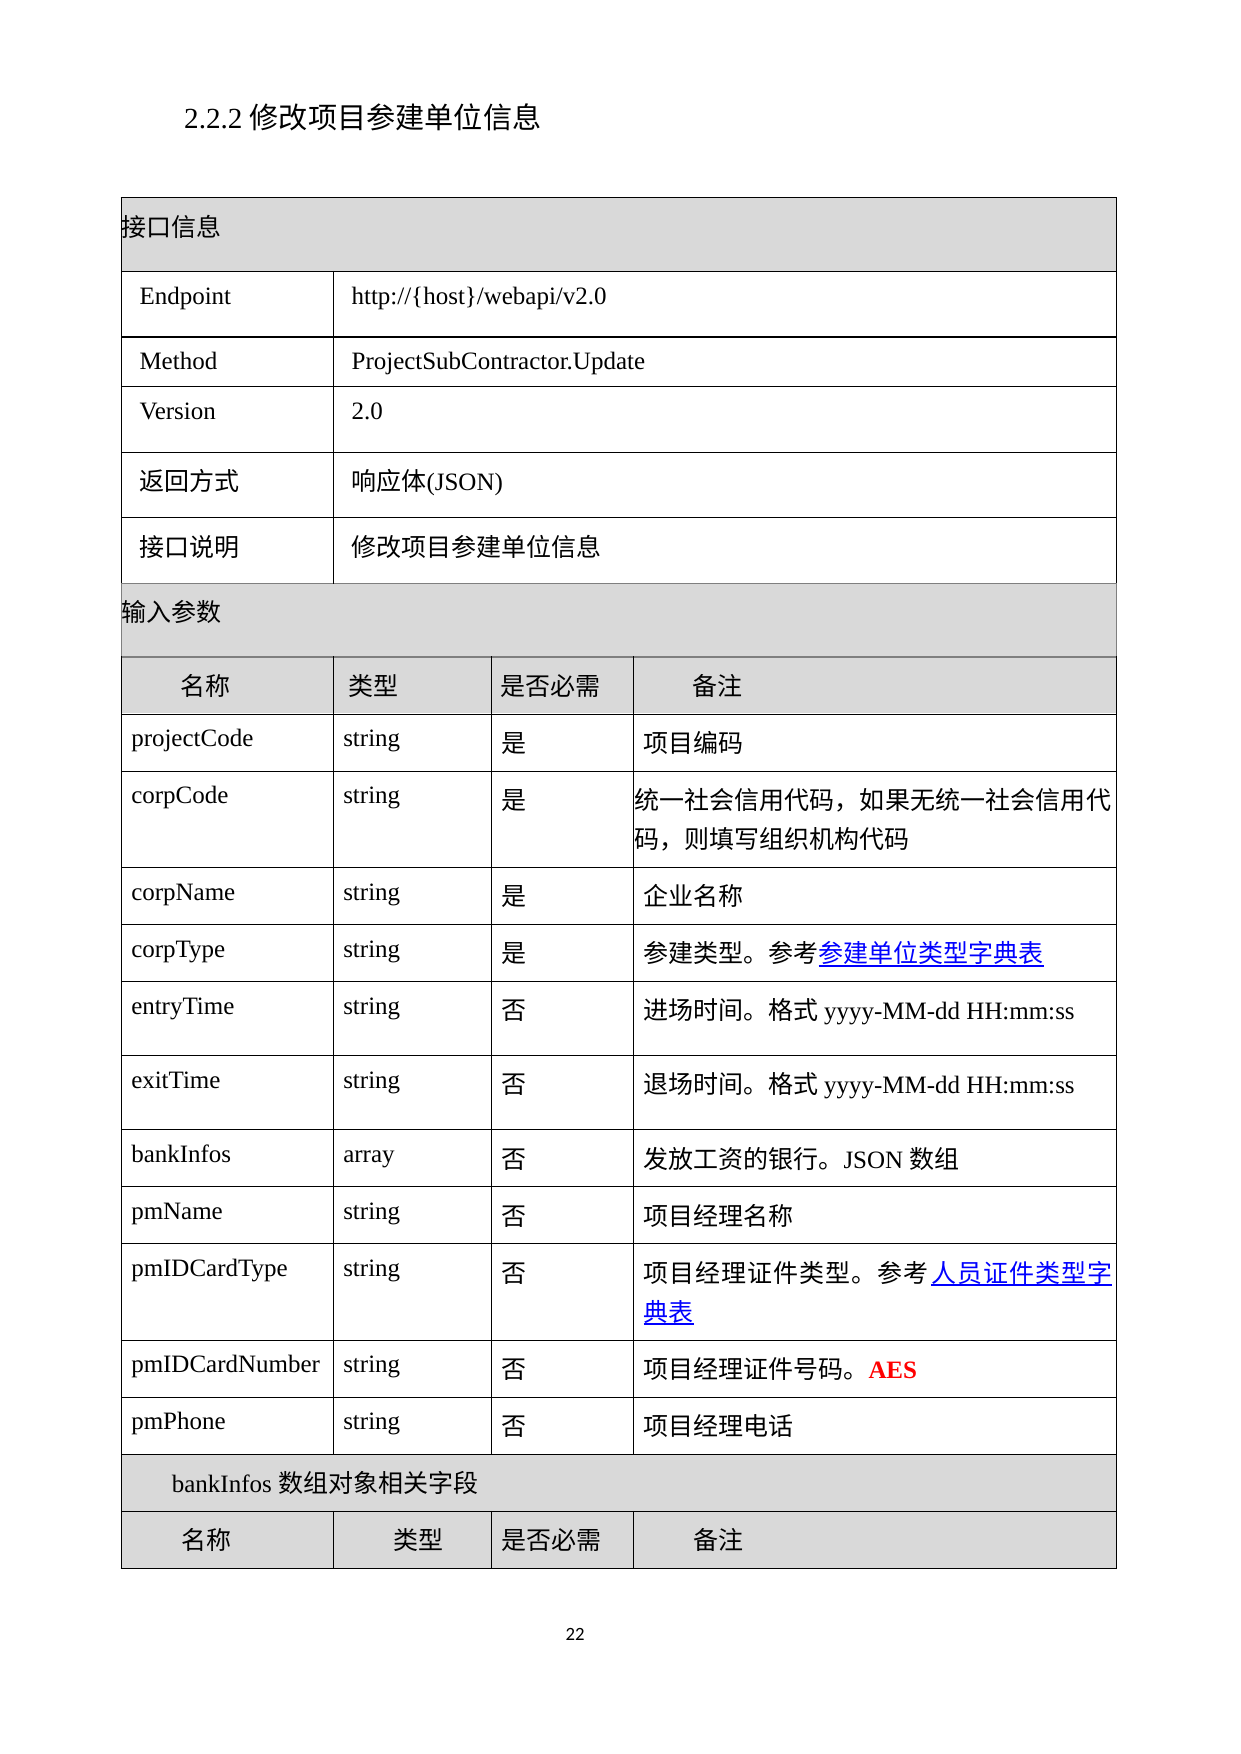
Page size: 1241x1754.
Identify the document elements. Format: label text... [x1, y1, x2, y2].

table_cell corpType [122, 925, 333, 981]
table_cell bankInfos 数组对象相关字段 [122, 1455, 1116, 1511]
table_cell 输入参数 [122, 584, 1116, 656]
table_cell 否 [492, 982, 633, 1055]
table_cell 项目经理证件号码。AES [634, 1341, 1116, 1397]
table_cell bankInfos [122, 1130, 333, 1186]
table_cell 类型 [334, 1512, 491, 1568]
table_cell 否 [492, 1056, 633, 1129]
table_cell entryTime [122, 982, 333, 1055]
table_cell 2.0 [334, 387, 633, 452]
table_cell 接口说明 [122, 518, 333, 583]
table_cell 参建类型。参考参建单位类型字典表 [634, 925, 1116, 981]
table_cell string [334, 715, 491, 771]
table_cell Version [122, 387, 333, 452]
table_cell 进场时间。格式 yyyy-MM-dd HH:mm:ss [634, 982, 1116, 1055]
table_cell projectCode [122, 715, 333, 771]
table_cell 备注 [634, 1512, 1116, 1568]
table_cell 否 [492, 1341, 633, 1397]
table_cell pmIDCardType [122, 1244, 333, 1339]
table_cell [664, 338, 1116, 386]
table_cell string [334, 772, 491, 867]
table_cell 名称 [122, 658, 333, 713]
table_cell string [334, 1341, 491, 1397]
table_cell corpName [122, 868, 333, 924]
table_cell 返回方式 [122, 453, 333, 517]
table_cell 否 [492, 1244, 633, 1339]
table_cell 项目编码 [634, 715, 1116, 771]
table_cell 项目经理电话 [634, 1398, 1116, 1454]
table_cell 否 [492, 1398, 633, 1454]
table_cell pmIDCardNumber [122, 1341, 333, 1397]
table_cell exitTime [122, 1056, 333, 1129]
table_cell 是否必需 [492, 1512, 633, 1568]
table_cell string [334, 868, 491, 924]
table_cell 响应体(JSON) [334, 453, 633, 517]
table_cell string [334, 1056, 491, 1129]
table_cell Method [122, 338, 333, 386]
table_cell string [334, 982, 491, 1055]
table_cell http://{host}/webapi/v2.0 [334, 272, 633, 336]
table_cell 企业名称 [634, 868, 1116, 924]
table_cell 项目经理名称 [634, 1187, 1116, 1243]
table_cell corpCode [122, 772, 333, 867]
table_cell 是 [492, 925, 633, 981]
table_header 接口信息 [122, 198, 1116, 271]
table_cell string [334, 925, 491, 981]
table_cell 是否必需 [492, 658, 633, 713]
table_cell pmPhone [122, 1398, 333, 1454]
table_cell 否 [492, 1187, 633, 1243]
table_cell 类型 [334, 658, 491, 713]
table_cell [634, 387, 1116, 452]
table_cell 发放工资的银行。JSON 数组 [634, 1130, 1116, 1186]
table_cell 修改项目参建单位信息 [334, 518, 633, 583]
table_cell 否 [492, 1130, 633, 1186]
table_cell [634, 453, 1116, 517]
table_cell string [334, 1244, 491, 1339]
table_cell pmName [122, 1187, 333, 1243]
table_cell 名称 [122, 1512, 333, 1568]
table_cell 是 [492, 715, 633, 771]
table_cell [634, 518, 1116, 583]
subtitle 2.2.2 修改项目参建单位信息 [184, 94, 1134, 137]
table_cell string [334, 1187, 491, 1243]
table_cell 项目经理证件类型。参考人员证件类型字典表 [634, 1244, 1116, 1339]
table_cell 统一社会信用代码，如果无统一社会信用代码，则填写组织机构代码 [634, 772, 1116, 867]
table_cell 退场时间。格式 yyyy-MM-dd HH:mm:ss [634, 1056, 1116, 1129]
table_cell ProjectSubContractor.Update [334, 338, 664, 386]
table_cell [634, 272, 1116, 336]
table_cell string [334, 1398, 491, 1454]
table_cell array [334, 1130, 491, 1186]
table_cell 备注 [634, 658, 1116, 713]
table_cell Endpoint [122, 272, 333, 336]
table_cell 是 [492, 772, 633, 867]
table_cell 是 [492, 868, 633, 924]
